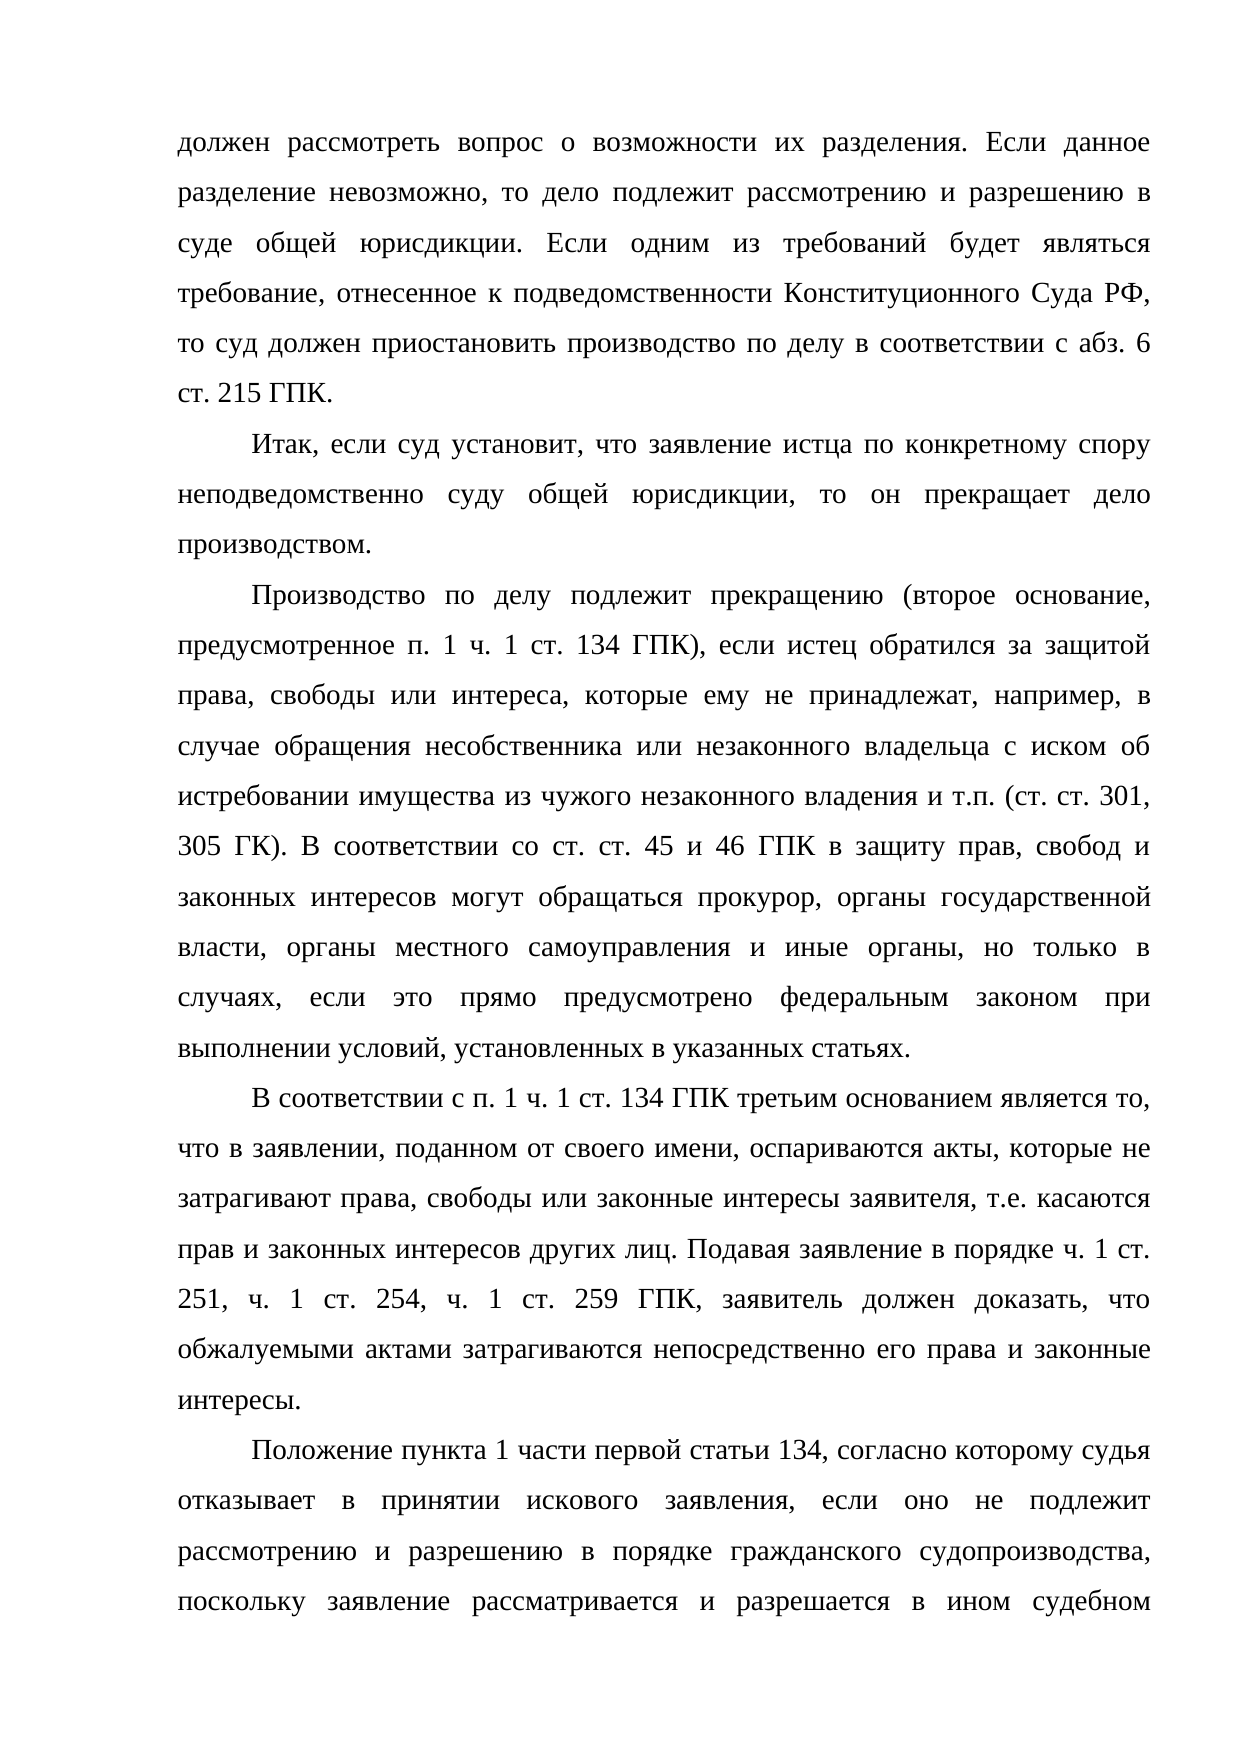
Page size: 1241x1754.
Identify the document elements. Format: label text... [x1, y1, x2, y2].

text Итак, если суд установит, что заявление истца по конкретному спору неподведомственно суду общей юрисдикции, то он прекращает дело производством. [177, 426, 1152, 560]
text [177, 1432, 1152, 1617]
text В соответствии с п. 1 ч. 1 ст. 134 ГПК третьим основанием является то, что в заявлении, поданном от своего имени, оспариваются акты, которые не затрагивают права, свободы или законные интересы заявителя, т.е. касаются прав и законных интересов других лиц. Подавая заявление в порядке ч. 1 ст. 251, ч. 1 ст. 254, ч. 1 ст. 259 ГПК, заявитель должен доказать, что обжалуемыми актами затрагиваются непосредственно его права и законные интересы. [177, 1080, 1152, 1415]
text Производство по делу подлежит прекращению (второе основание, предусмотренное п. 1 ч. 1 ст. 134 ГПК), если истец обратился за защитой права, свободы или интереса, которые ему не принадлежат, например, в случае обращения несобственника или незаконного владельца с иском об истребовании имущества из чужого незаконного владения и т.п. (ст. ст. 301, 305 ГК). В соответствии со ст. ст. 45 и 46 ГПК в защиту прав, свобод и законных интересов могут обращаться прокурор, органы государственной власти, органы местного самоуправления и иные органы, но только в случаях, если это прямо предусмотрено федеральным законом при выполнении условий, установленных в указанных статьях. [177, 577, 1152, 1063]
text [177, 124, 1152, 409]
